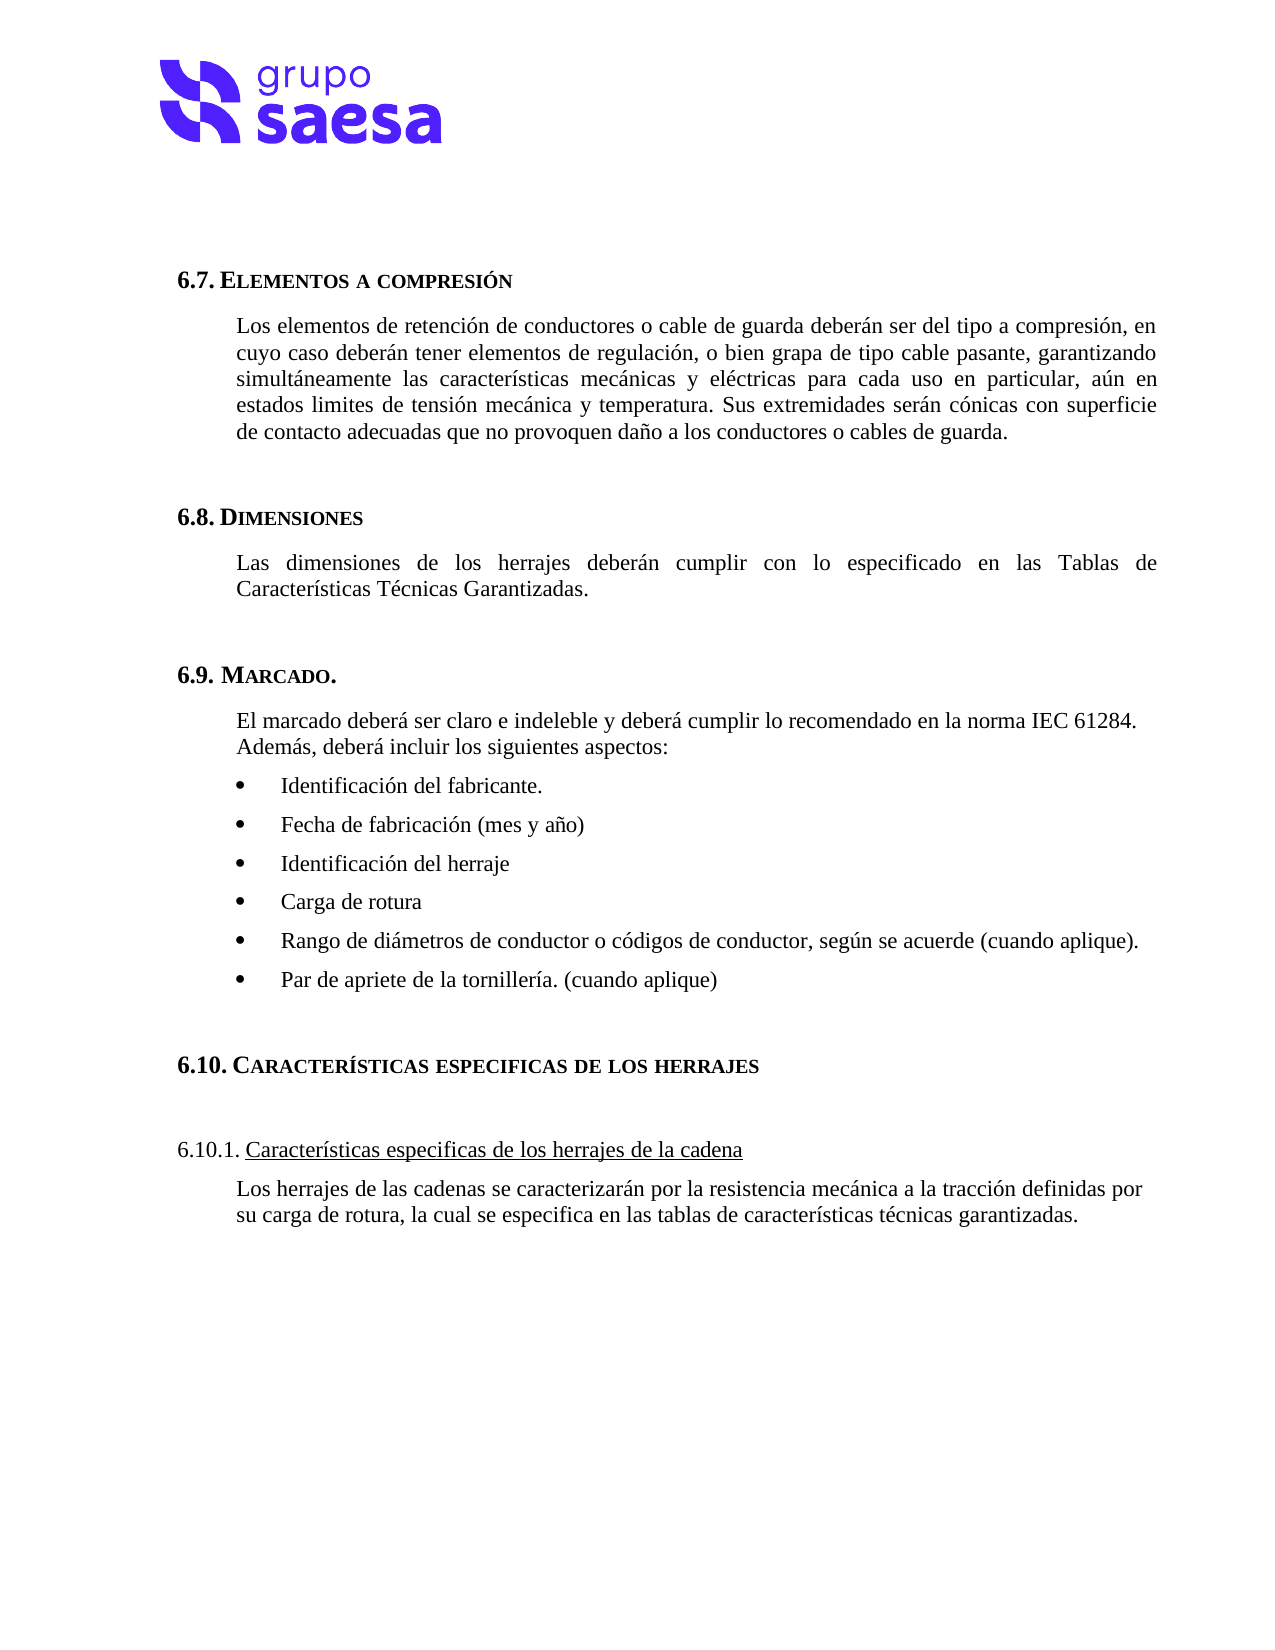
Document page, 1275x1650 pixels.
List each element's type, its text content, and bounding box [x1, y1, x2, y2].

text El marcado deberá ser claro e indeleble y deberá cumplir lo recomendado en la norma IEC 61284. Además, deberá incluir los siguientes aspectos: [236, 707, 1155, 760]
list MARCADO. [177, 660, 1237, 688]
list Identificación del herraje [236, 849, 1237, 876]
text Los herrajes de las cadenas se caracterizarán por la resistencia mecánica a la tracción definidas por su carga de rotura, la cual se especifica en las tablas de características técnicas garantizadas. [236, 1175, 1155, 1227]
picture [150, 52, 447, 143]
text Los elementos de retención de conductores o cable de guarda deberán ser del tipo a compresión, en cuyo caso deberán tener elementos de regulación, o bien grapa de tipo cable pasante, garantizando simultáneamente las características mecánicas y eléctricas para cada uso en particular, aún en estados limites de tensión mecánica y temperatura. Sus extremidades serán cónicas con superficie de contacto adecuadas que no provoquen daño a los conductores o cables de guarda. [236, 312, 1158, 444]
subtitle Elementos a compresión [177, 265, 1237, 293]
list Fecha de fabricación (mes y año) [236, 811, 1237, 837]
list Carga de rotura [236, 888, 1237, 915]
subtitle Características especificas de los herrajes [177, 1050, 1237, 1078]
list Par de apriete de la tornillería. (cuando aplique) [236, 966, 1237, 992]
text Las dimensiones de los herrajes deberán cumplir con lo especificado en las Tablas de Características Técnicas Garantizadas. [236, 549, 1158, 602]
subtitle Dimensiones [177, 502, 1237, 530]
list Identificación del fabricante. [236, 772, 1237, 799]
list Características especificas de los herrajes de la cadena [177, 1136, 1237, 1162]
list Rango de diámetros de conductor o códigos de conductor, según se acuerde (cuando aplique). [236, 927, 1237, 953]
